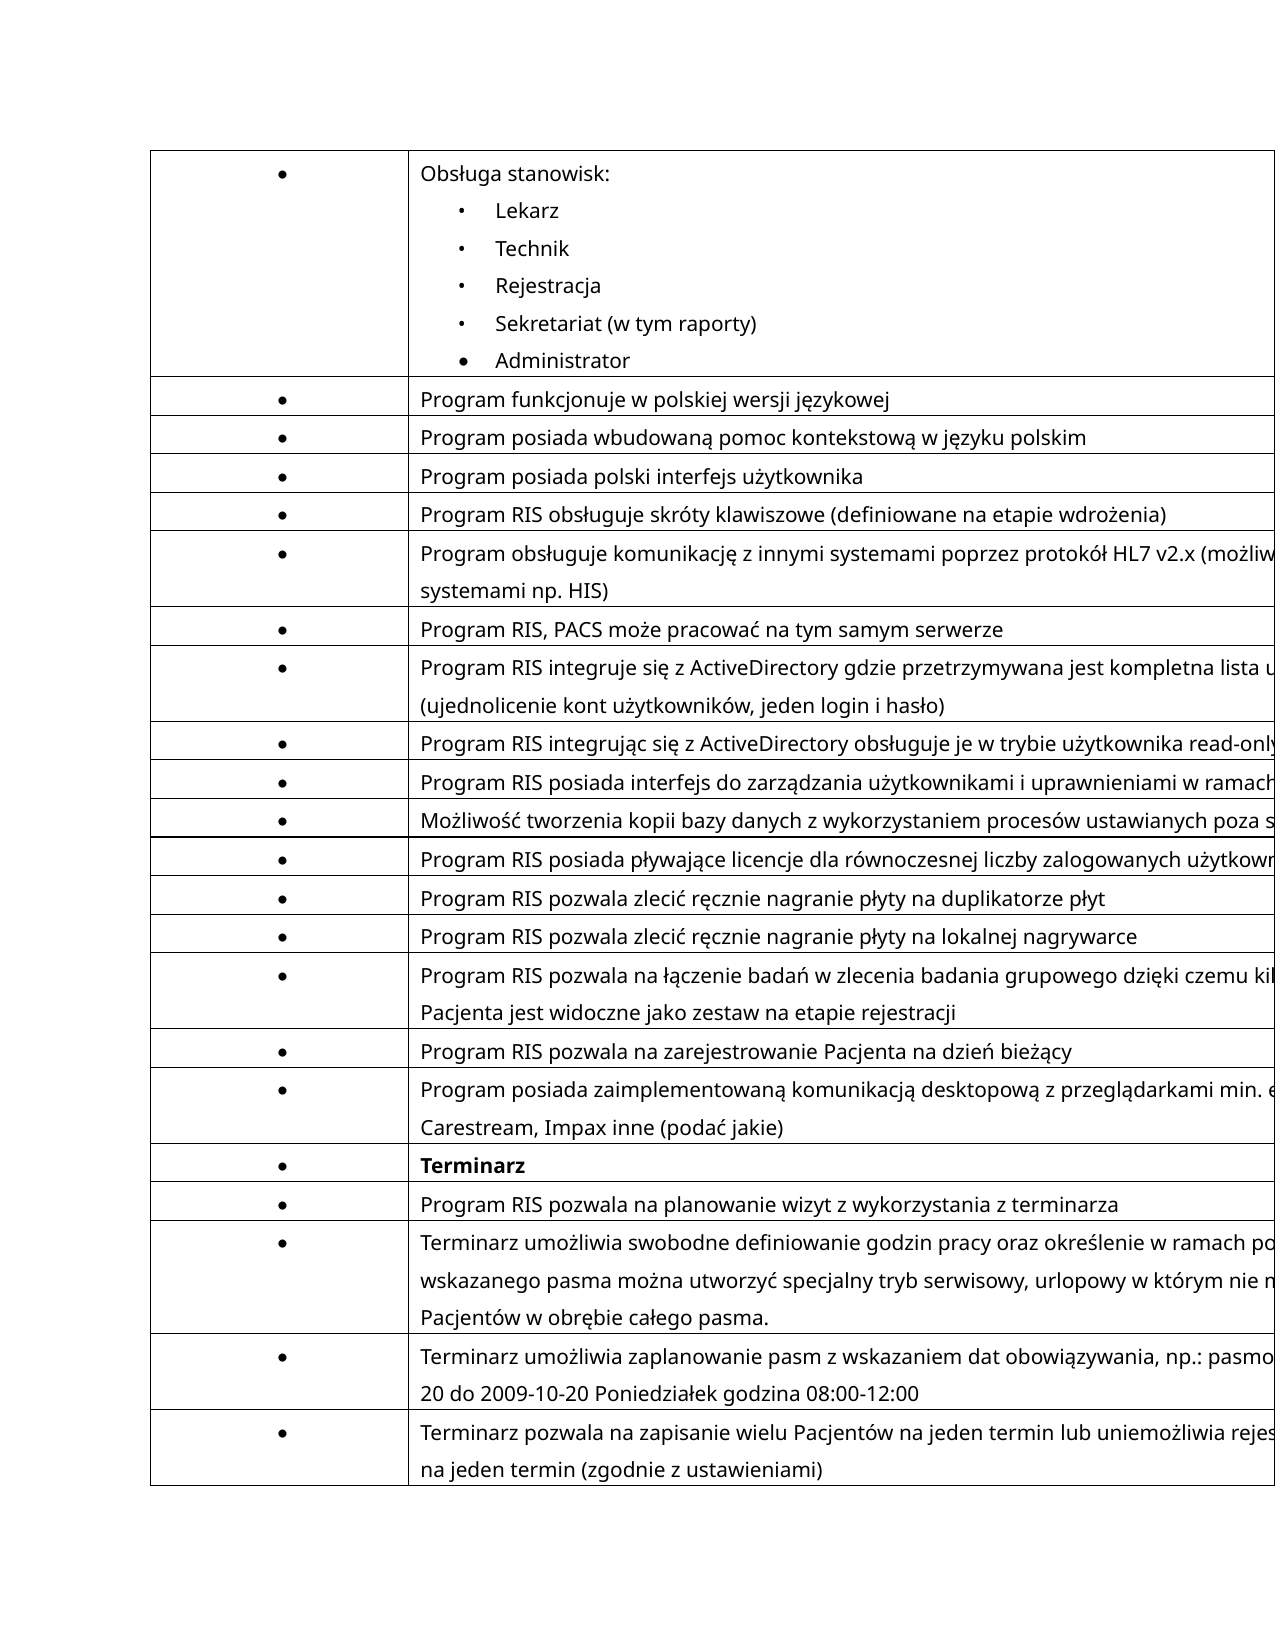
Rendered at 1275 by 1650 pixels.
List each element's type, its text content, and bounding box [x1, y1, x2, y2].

table_cell Program RIS integrując się z ActiveDirectory obsługuje je w trybie użytkownika read-only [409, 722, 1274, 759]
table_cell Program posiada wbudowaną pomoc kontekstową w języku polskim [409, 416, 1274, 453]
table_cell Program RIS integruje się z ActiveDirectory gdzie przetrzymywana jest kompletna lista użytkowników, grup (ujednolicenie kont użytkowników, jeden login i hasło) [409, 646, 1274, 721]
table_cell [151, 915, 408, 952]
table_cell Program posiada polski interfejs użytkownika [409, 454, 1274, 492]
table_cell Program funkcjonuje w polskiej wersji językowej [409, 377, 1274, 414]
table_cell [151, 454, 408, 492]
table_cell [151, 377, 408, 414]
table_cell Program obsługuje komunikację z innymi systemami poprzez protokół HL7 v2.x (możliwość wymiany danych z systemami np. HIS) [409, 531, 1274, 606]
table_cell [151, 1068, 408, 1143]
table_cell Terminarz [409, 1144, 1274, 1181]
table_cell Program posiada zaimplementowaną komunikacją desktopową z przeglądarkami min. efilm, ArVIEW, Osirix, Carestream, Impax inne (podać jakie) [409, 1068, 1274, 1143]
table_cell [151, 722, 408, 759]
table_cell [151, 1144, 408, 1181]
table_cell [151, 531, 408, 606]
table_cell Terminarz umożliwia zaplanowanie pasm z wskazaniem dat obowiązywania, np.: pasmo obowiązuje od 2009-09-20 do 2009-10-20 Poniedziałek godzina 08:00-12:00 [409, 1334, 1274, 1409]
table_cell [151, 760, 408, 798]
table_cell [151, 1410, 408, 1485]
table_cell [151, 646, 408, 721]
table_cell Program RIS posiada interfejs do zarządzania użytkownikami i uprawnieniami w ramach ActiveDirectory [409, 760, 1274, 798]
table_cell [151, 799, 408, 836]
table_cell Terminarz pozwala na zapisanie wielu Pacjentów na jeden termin lub uniemożliwia rejestrację dwóch pacjentów na jeden termin (zgodnie z ustawieniami) [409, 1410, 1274, 1485]
table_cell Program RIS obsługuje skróty klawiszowe (definiowane na etapie wdrożenia) [409, 493, 1274, 530]
table_cell Program RIS pozwala zlecić ręcznie nagranie płyty na lokalnej nagrywarce [409, 915, 1274, 952]
table_cell Możliwość tworzenia kopii bazy danych z wykorzystaniem procesów ustawianych poza systemem RIS [409, 799, 1274, 836]
table_cell Obsługa stanowisk: Lekarz Technik Rejestracja Sekretariat (w tym raporty) Administrator [409, 151, 1274, 376]
table_cell [151, 151, 408, 376]
table_cell [151, 1334, 408, 1409]
table_cell [151, 416, 408, 453]
table_cell [151, 953, 408, 1028]
table_cell Program RIS pozwala na zarejestrowanie Pacjenta na dzień bieżący [409, 1029, 1274, 1067]
table_cell Program RIS, PACS może pracować na tym samym serwerze [409, 607, 1274, 645]
table_cell Program RIS pozwala na planowanie wizyt z wykorzystania z terminarza [409, 1182, 1274, 1220]
table_cell [151, 607, 408, 645]
table_cell [151, 1221, 408, 1333]
table_cell [151, 1029, 408, 1067]
table_cell Program RIS pozwala na łączenie badań w zlecenia badania grupowego dzięki czemu kilka badań jednego Pacjenta jest widoczne jako zestaw na etapie rejestracji [409, 953, 1274, 1028]
table_cell [151, 838, 408, 875]
table_cell Program RIS pozwala zlecić ręcznie nagranie płyty na duplikatorze płyt [409, 876, 1274, 913]
table_cell [151, 1182, 408, 1220]
table_cell Program RIS posiada pływające licencje dla równoczesnej liczby zalogowanych użytkowników [409, 838, 1274, 875]
table_cell [151, 493, 408, 530]
table_cell Terminarz umożliwia swobodne definiowanie godzin pracy oraz określenie w ramach podziału interwałów,dla wskazanego pasma można utworzyć specjalny tryb serwisowy, urlopowy w którym nie można przyjmować Pacjentów w obrębie całego pasma. [409, 1221, 1274, 1333]
table_cell [151, 876, 408, 913]
